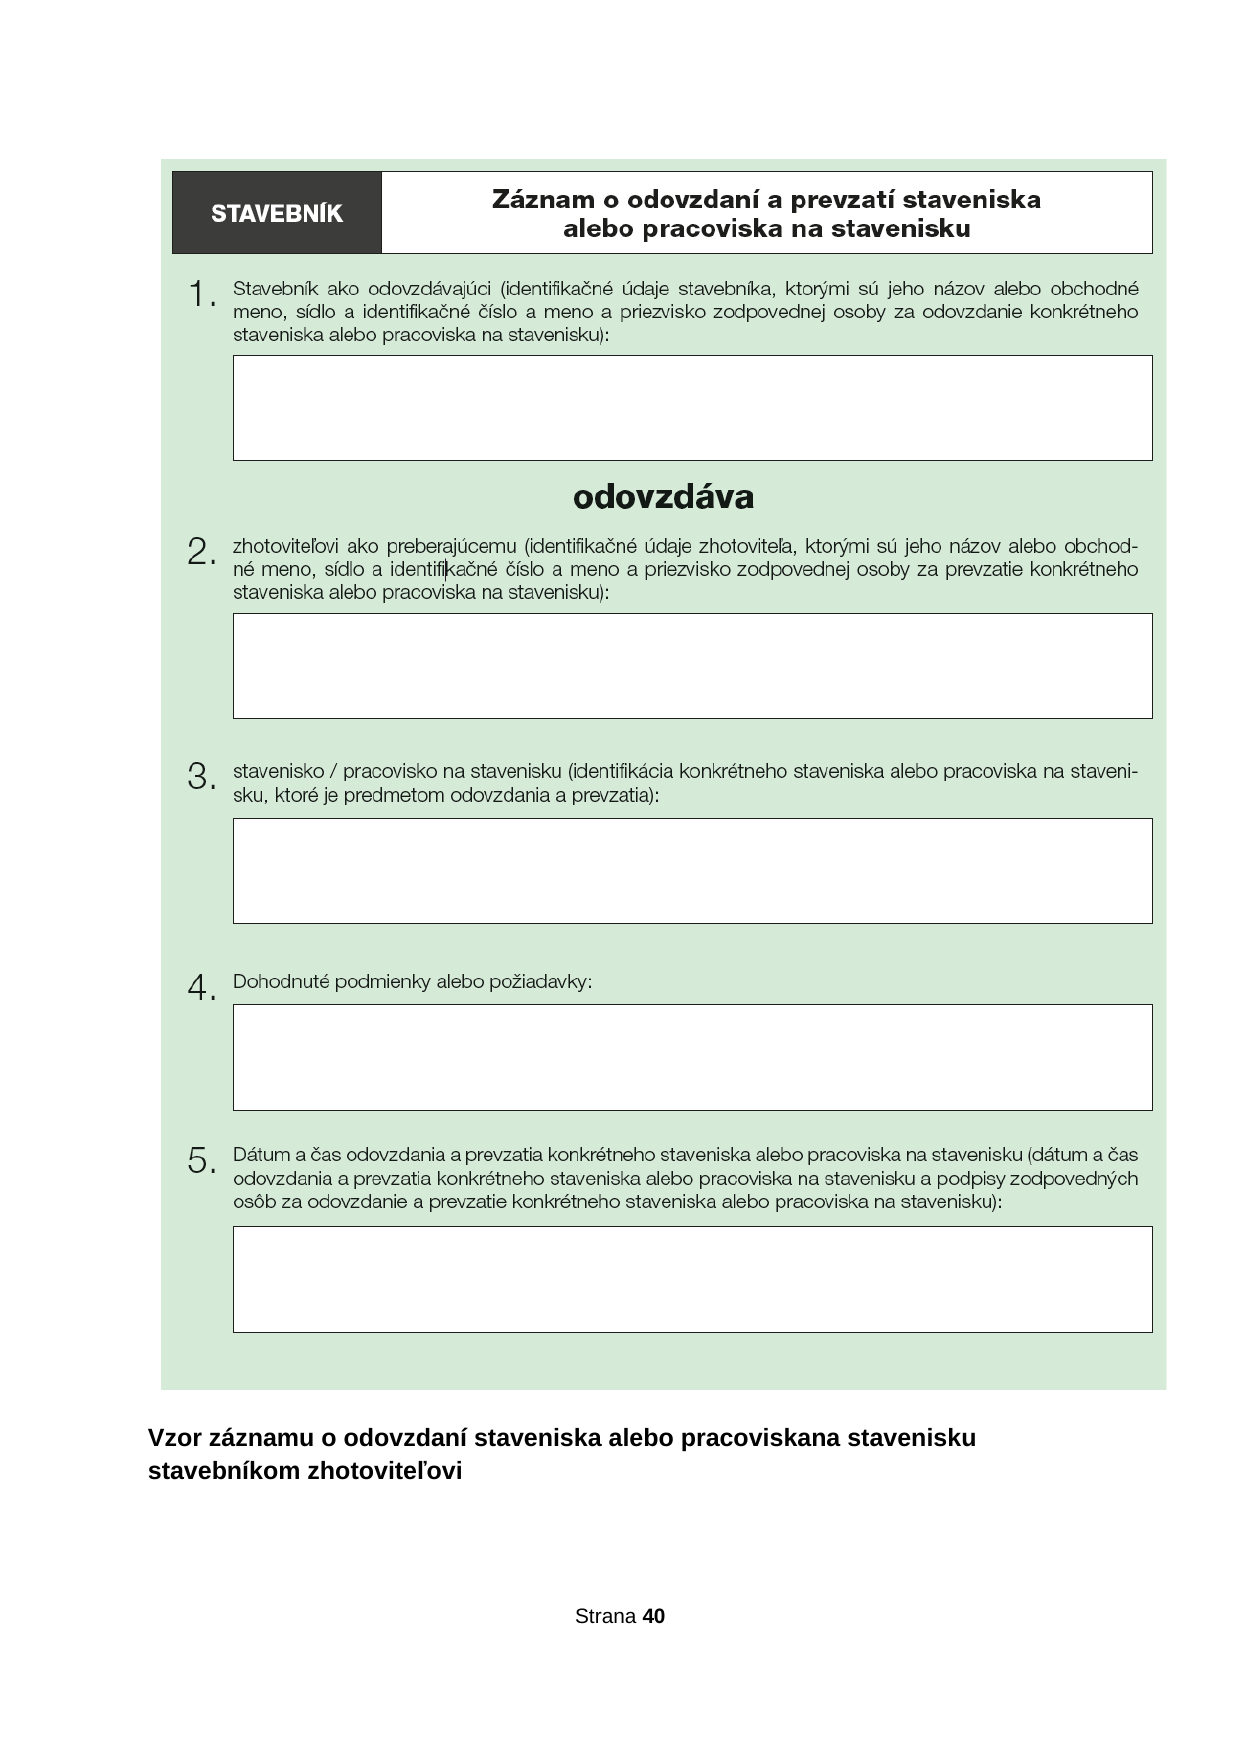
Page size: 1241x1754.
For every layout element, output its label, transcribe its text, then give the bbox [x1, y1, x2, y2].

picture [147, 138, 1189, 1423]
text Vzor záznamu o odovzdaní staveniska alebo pracoviskana stavenisku stavebníkom zhotoviteľovi [148, 1423, 1092, 1484]
